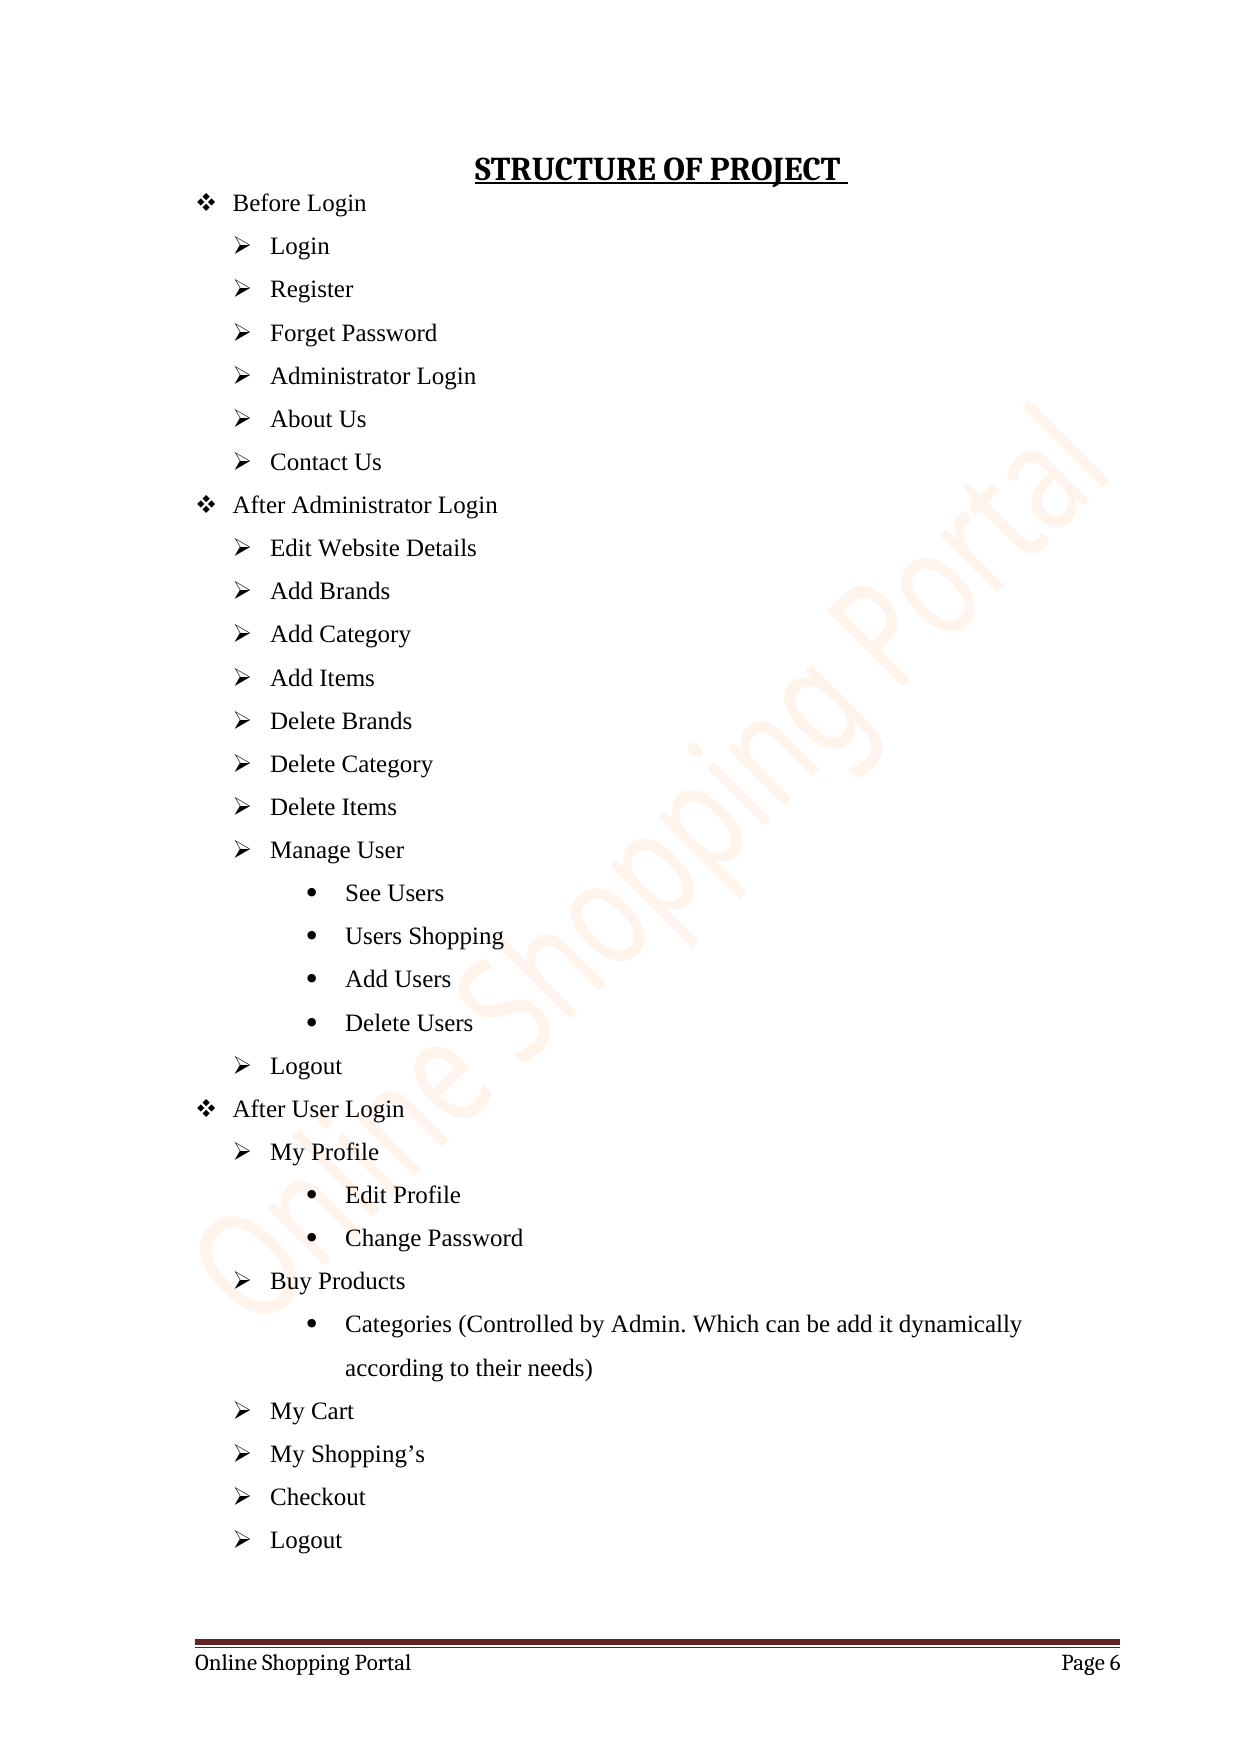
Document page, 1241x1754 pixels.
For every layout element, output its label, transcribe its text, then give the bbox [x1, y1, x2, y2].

list After Administrator Login [195, 490, 1120, 519]
list Add Category [232, 619, 1120, 648]
list Add Brands [232, 576, 1120, 605]
list Contact Us [232, 447, 1120, 476]
list Change Password [307, 1223, 1120, 1252]
list Administrator Login [232, 361, 1120, 389]
list Add Items [232, 663, 1120, 691]
list My Profile [232, 1137, 1120, 1166]
list Delete Items [232, 792, 1120, 821]
list Logout [232, 1525, 1120, 1554]
list After User Login [195, 1094, 1120, 1123]
list Add Users [307, 964, 1120, 993]
title STRUCTURE OF PROJECT [195, 150, 1120, 188]
list Before Login [195, 188, 1120, 217]
list Categories (Controlled by Admin. Which can be add it dynamically according to their needs) [307, 1309, 1120, 1381]
list Register [232, 274, 1120, 303]
list Delete Category [232, 749, 1120, 778]
list Forget Password [232, 318, 1120, 346]
list Buy Products [232, 1266, 1120, 1295]
list Manage User [232, 835, 1120, 864]
list Delete Users [307, 1008, 1120, 1036]
list Edit Website Details [232, 533, 1120, 562]
list Delete Brands [232, 706, 1120, 734]
list Checkout [232, 1482, 1120, 1511]
list About Us [232, 404, 1120, 433]
list See Users [307, 878, 1120, 907]
list Users Shopping [307, 921, 1120, 950]
list Login [232, 231, 1120, 260]
list My Cart [232, 1396, 1120, 1424]
list Logout [232, 1051, 1120, 1079]
list Edit Profile [307, 1180, 1120, 1209]
list My Shopping’s [232, 1439, 1120, 1468]
